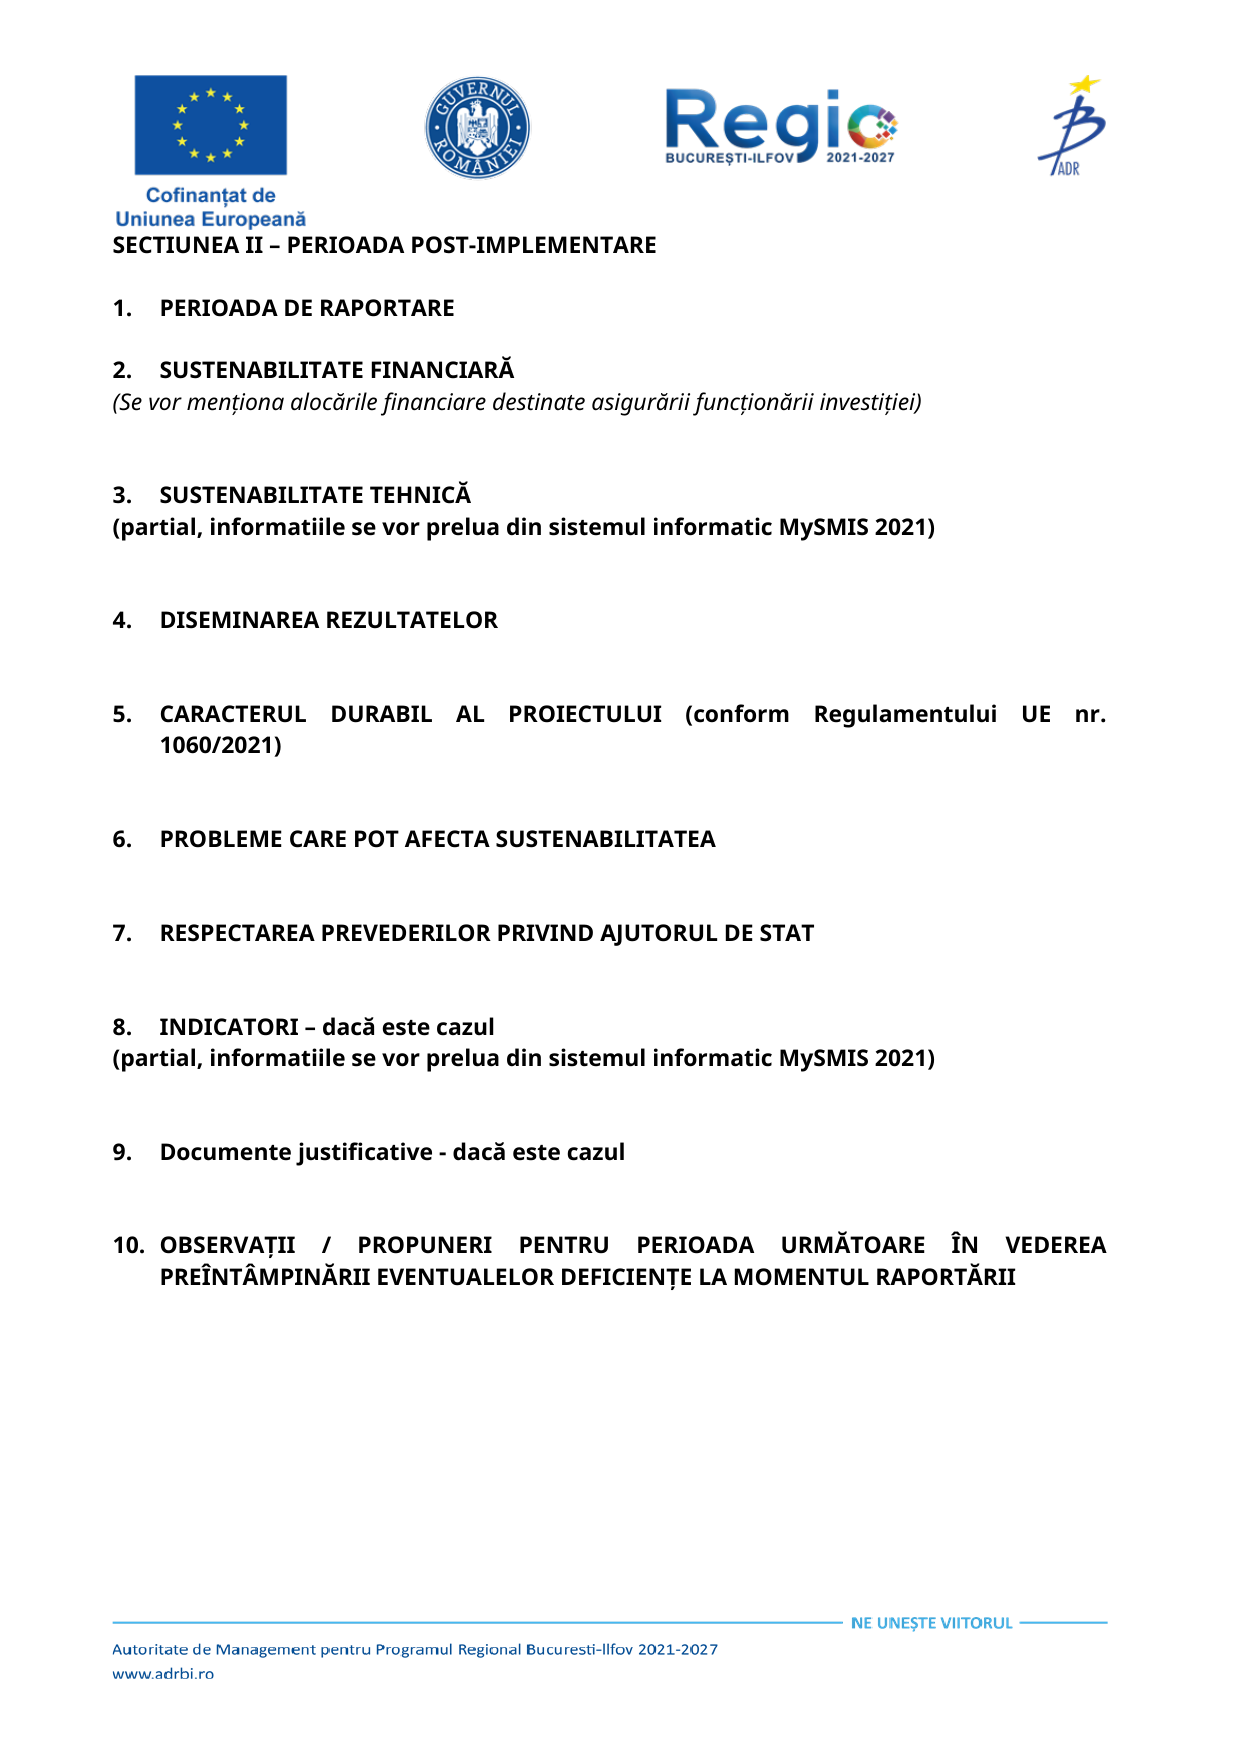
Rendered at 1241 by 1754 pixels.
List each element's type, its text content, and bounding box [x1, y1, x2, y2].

list CARACTERUL DURABIL AL PROIECTULUI (conform Regulamentului UE nr. 1060/2021) [112, 698, 1107, 760]
list SUSTENABILITATE TEHNICĂ [112, 479, 1107, 510]
picture [112, 1617, 1108, 1679]
list OBSERVAŢII / PROPUNERI PENTRU PERIOADA URMĂTOARE ÎN VEDEREA PREÎNTÂMPINĂRII EVENTUALELOR DEFICIENȚE LA MOMENTUL RAPORTĂRII [112, 1229, 1107, 1292]
text (partial, informatiile se vor prelua din sistemul informatic MySMIS 2021) [112, 510, 1107, 542]
list DISEMINAREA REZULTATELOR [112, 604, 1107, 635]
text (Se vor menționa alocările financiare destinate asigurării funcționării investiției) [112, 385, 1107, 417]
list INDICATORI – dacă este cazul [112, 1010, 1107, 1042]
text SECTIUNEA II – PERIOADA POST-IMPLEMENTARE [112, 230, 1107, 260]
list RESPECTAREA PREVEDERILOR PRIVIND AJUTORUL DE STAT [112, 917, 1107, 948]
picture [112, 75, 1108, 230]
list SUSTENABILITATE FINANCIARĂ [112, 354, 1107, 385]
list Documente justificative - dacă este cazul [112, 1135, 1107, 1167]
text (partial, informatiile se vor prelua din sistemul informatic MySMIS 2021) [112, 1042, 1107, 1073]
list PERIOADA DE RAPORTARE [112, 292, 1107, 323]
list PROBLEME CARE POT AFECTA SUSTENABILITATEA [112, 823, 1107, 854]
